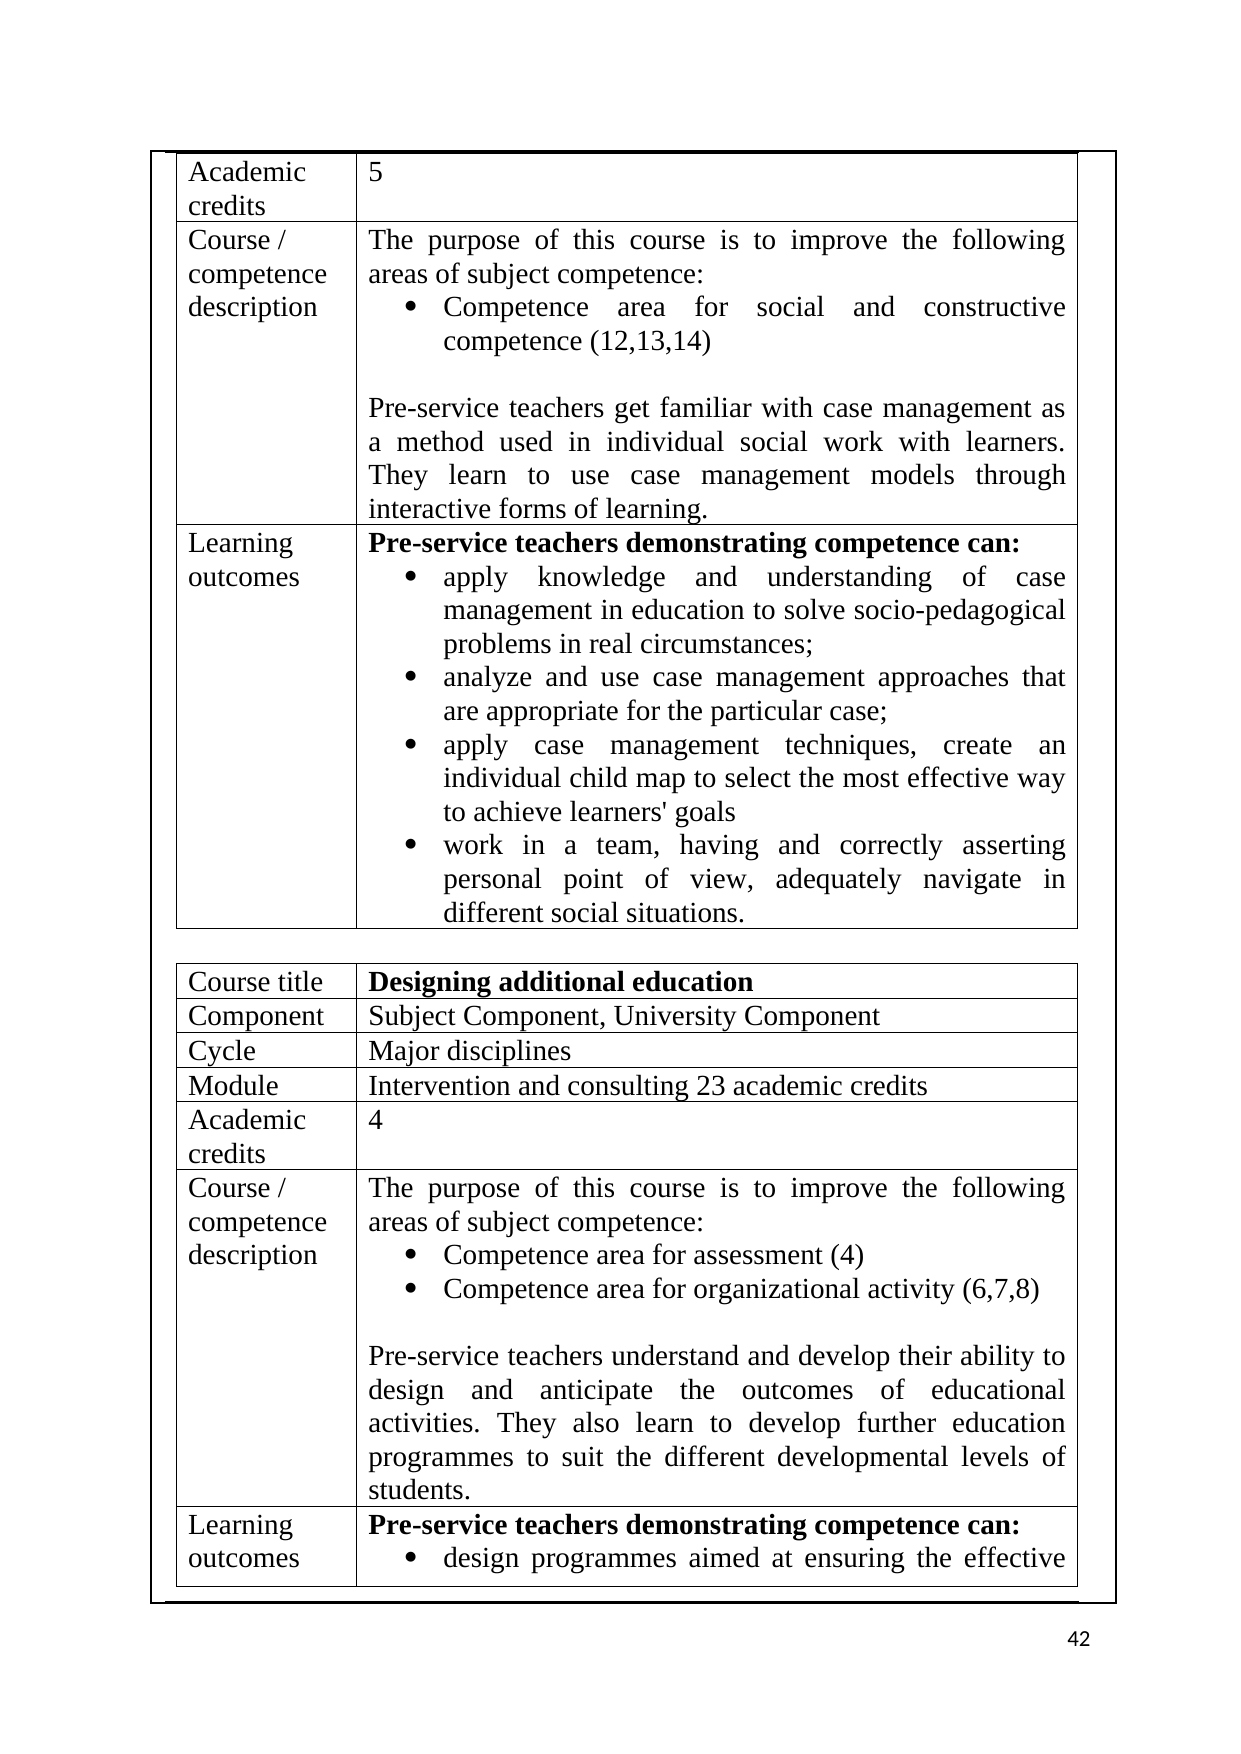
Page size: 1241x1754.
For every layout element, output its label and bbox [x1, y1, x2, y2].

table_cell [152, 152, 1115, 1602]
